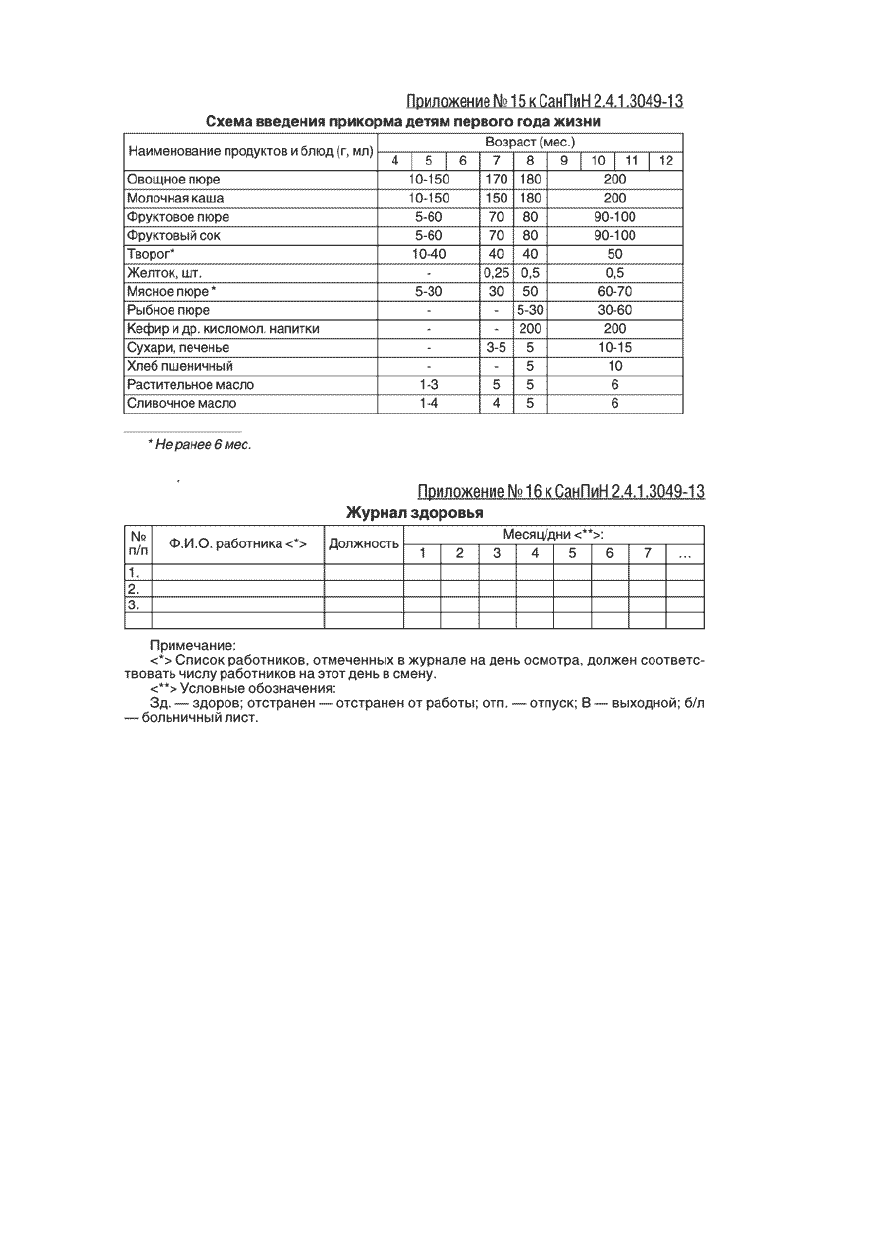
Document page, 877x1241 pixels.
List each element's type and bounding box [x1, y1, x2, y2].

picture [118, 480, 707, 728]
picture [118, 88, 687, 452]
